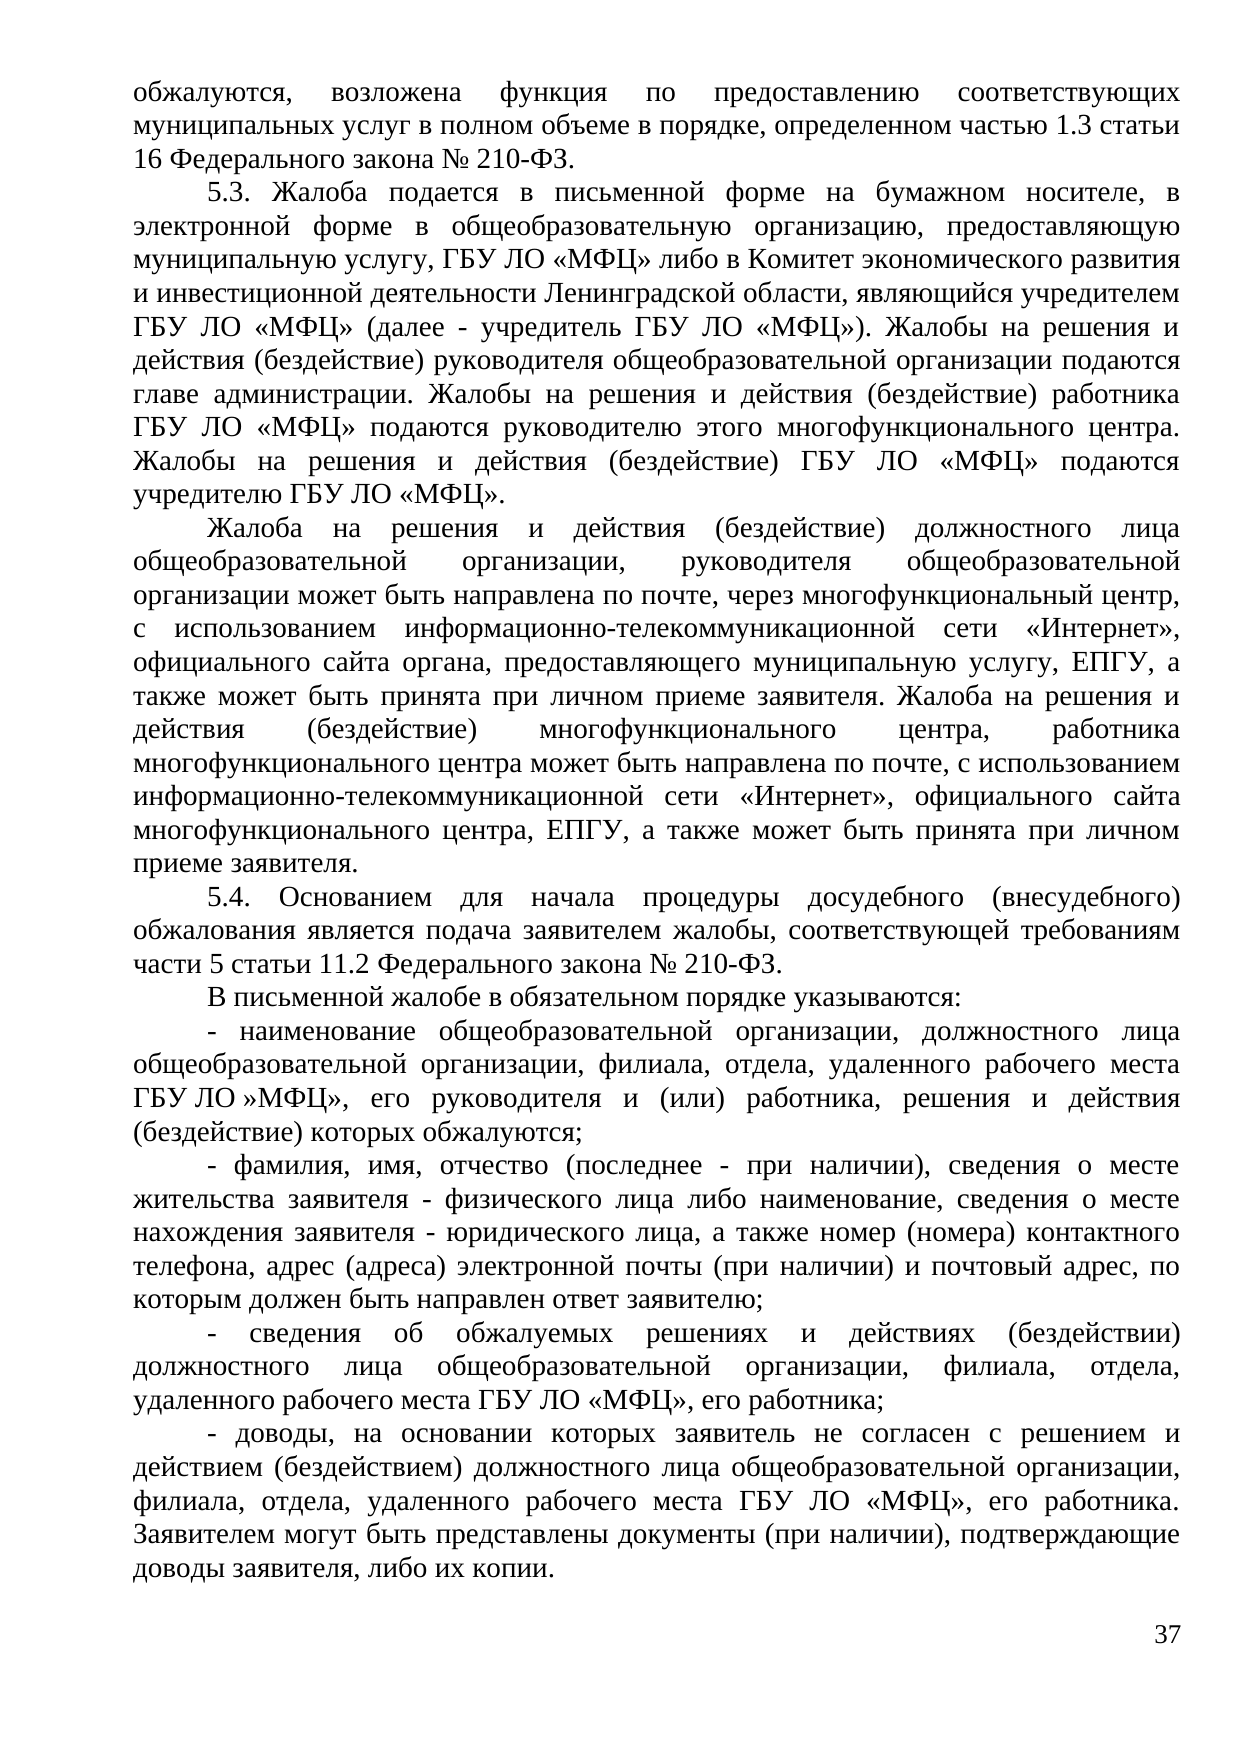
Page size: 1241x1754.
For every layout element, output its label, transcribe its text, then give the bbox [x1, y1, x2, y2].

text - фамилия, имя, отчество (последнее - при наличии), сведения о месте жительства заявителя - физического лица либо наименование, сведения о месте нахождения заявителя - юридического лица, а также номер (номера) контактного телефона, адрес (адреса) электронной почты (при наличии) и почтовый адрес, по которым должен быть направлен ответ заявителю; [133, 1147, 1181, 1315]
text 5.3. Жалоба подается в письменной форме на бумажном носителе, в электронной форме в общеобразовательную организацию, предоставляющую муниципальную услугу, ГБУ ЛО «МФЦ» либо в Комитет экономического развития и инвестиционной деятельности Ленинградской области, являющийся учредителем ГБУ ЛО «МФЦ» (далее - учредитель ГБУ ЛО «МФЦ»). Жалобы на решения и действия (бездействие) руководителя общеобразовательной организации подаются главе администрации. Жалобы на решения и действия (бездействие) работника ГБУ ЛО «МФЦ» подаются руководителю этого многофункционального центра. Жалобы на решения и действия (бездействие) ГБУ ЛО «МФЦ» подаются учредителю ГБУ ЛО «МФЦ». [133, 174, 1181, 510]
text В письменной жалобе в обязательном порядке указываются: [133, 979, 1181, 1013]
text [133, 74, 1181, 174]
text - доводы, на основании которых заявитель не согласен с решением и действием (бездействием) должностного лица общеобразовательной организации, филиала, отдела, удаленного рабочего места ГБУ ЛО «МФЦ», его работника. Заявителем могут быть представлены документы (при наличии), подтверждающие доводы заявителя, либо их копии. [133, 1416, 1181, 1583]
text - наименование общеобразовательной организации, должностного лица общеобразовательной организации, филиала, отдела, удаленного рабочего места ГБУ ЛО »МФЦ», его руководителя и (или) работника, решения и действия (бездействие) которых обжалуются; [133, 1013, 1181, 1147]
text - сведения об обжалуемых решениях и действиях (бездействии) должностного лица общеобразовательной организации, филиала, отдела, удаленного рабочего места ГБУ ЛО «МФЦ», его работника; [133, 1315, 1181, 1416]
text 5.4. Основанием для начала процедуры досудебного (внесудебного) обжалования является подача заявителем жалобы, соответствующей требованиям части 5 статьи 11.2 Федерального закона № 210-ФЗ. [133, 879, 1181, 979]
text Жалоба на решения и действия (бездействие) должностного лица общеобразовательной организации, руководителя общеобразовательной организации может быть направлена по почте, через многофункциональный центр, с использованием информационно-телекоммуникационной сети «Интернет», официального сайта органа, предоставляющего муниципальную услугу, ЕПГУ, а также может быть принята при личном приеме заявителя. Жалоба на решения и действия (бездействие) многофункционального центра, работника многофункционального центра может быть направлена по почте, с использованием информационно-телекоммуникационной сети «Интернет», официального сайта многофункционального центра, ЕПГУ, а также может быть принята при личном приеме заявителя. [133, 510, 1181, 879]
